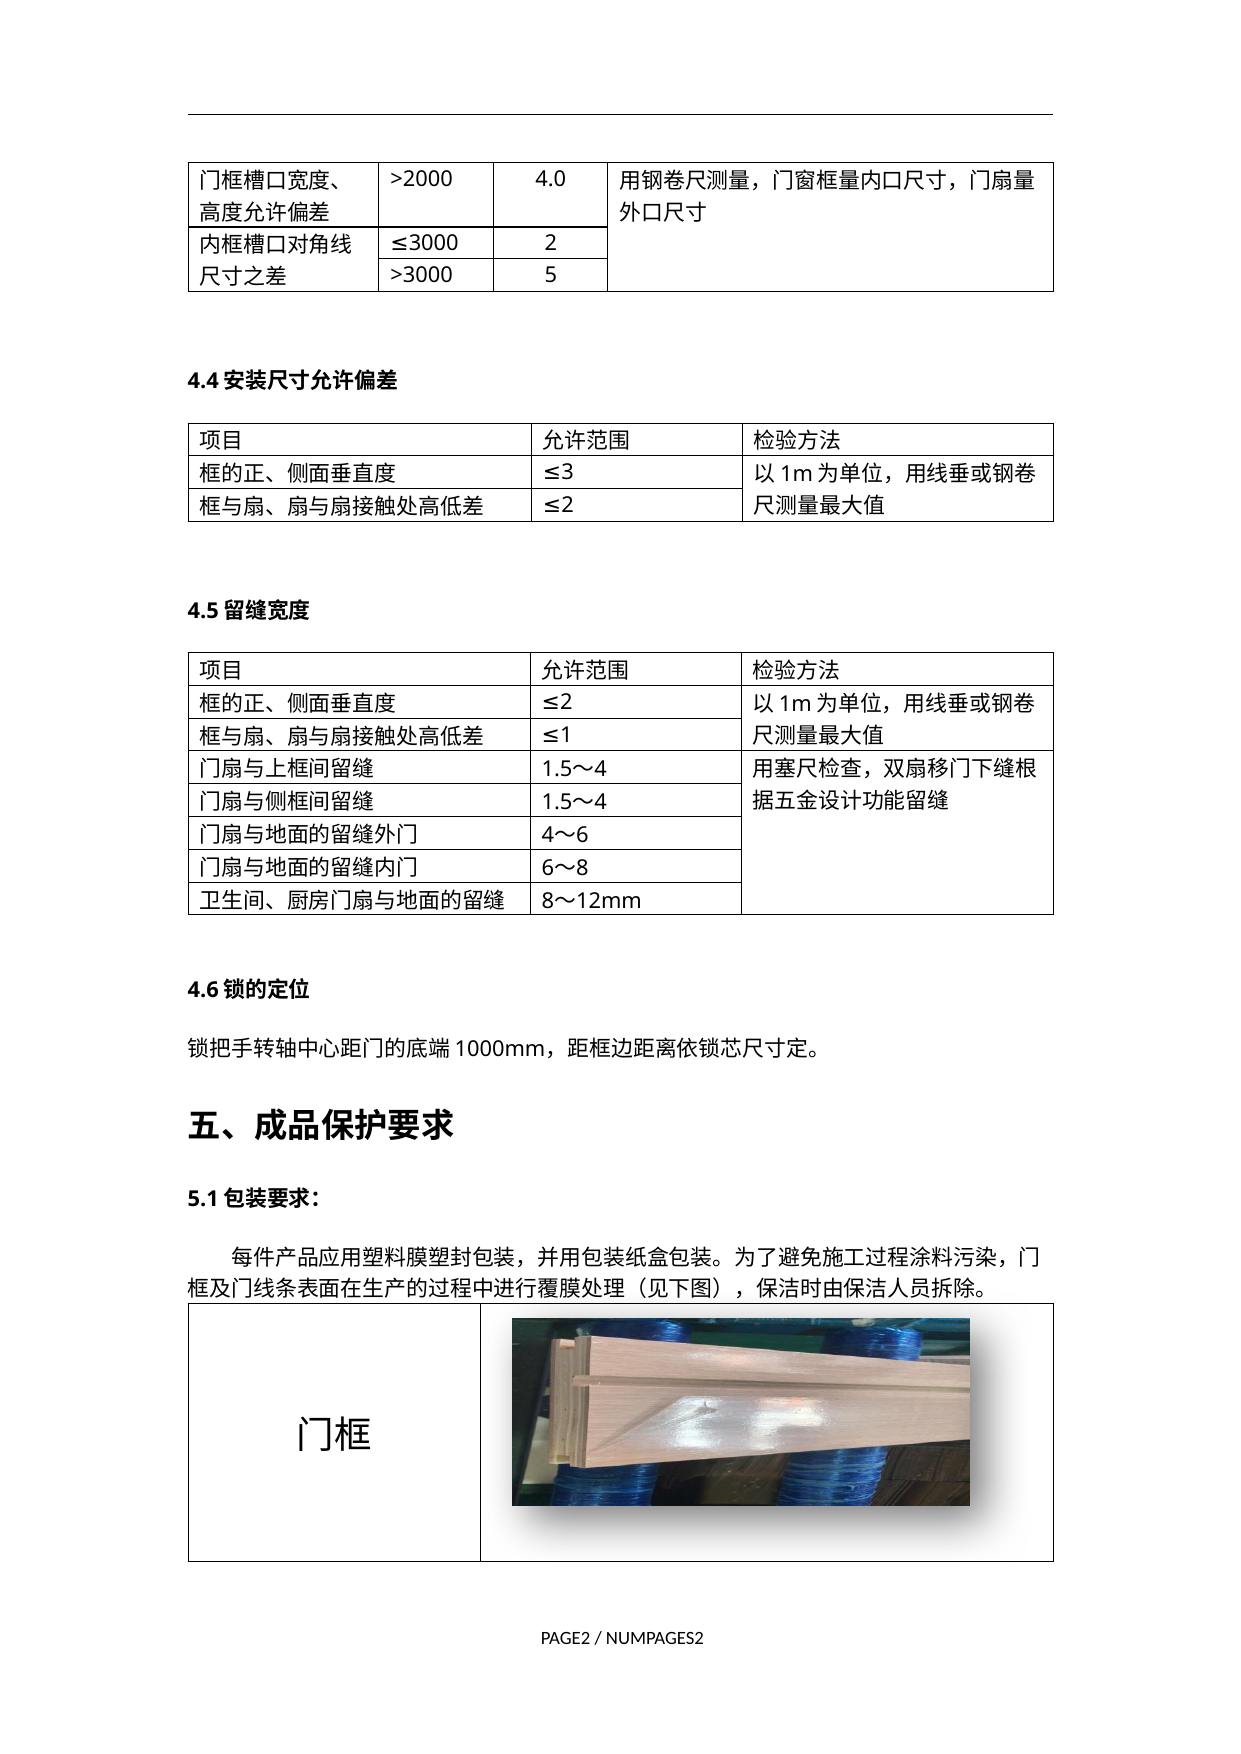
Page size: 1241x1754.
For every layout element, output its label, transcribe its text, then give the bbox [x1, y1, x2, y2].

table_header 项目 [189, 653, 530, 685]
table_cell 门扇与地面的留缝内门 [189, 850, 530, 882]
table_header 门框 [189, 1304, 480, 1561]
table_cell 2 [494, 228, 607, 258]
table_cell 6～8 [531, 850, 741, 882]
table_cell >2000 [379, 163, 493, 226]
table_cell 1.5～4 [531, 784, 741, 816]
table_cell ≤2 [532, 489, 742, 521]
table_cell 框与扇、扇与扇接触处高低差 [189, 489, 531, 521]
text 锁把手转轴中心距门的底端1000mm，距框边距离依锁芯尺寸定。 [187, 1031, 1053, 1063]
table_cell 以1m为单位，用线垂或钢卷尺测量最大值 [742, 686, 1053, 750]
table_header 允许范围 [531, 653, 741, 685]
table_header [481, 1304, 1053, 1561]
table_header 检验方法 [743, 424, 1053, 455]
table_cell ≤3 [532, 456, 742, 488]
table_cell 内框槽口对角线尺寸之差 [189, 228, 378, 291]
table_cell 5 [494, 259, 607, 291]
table_cell 卫生间、厨房门扇与地面的留缝 [189, 883, 530, 914]
table_cell ≤2 [531, 686, 741, 718]
table_cell 以1m为单位，用线垂或钢卷尺测量最大值 [743, 456, 1053, 521]
table_cell 1.5～4 [531, 751, 741, 783]
table_cell ≤3000 [379, 228, 493, 258]
table_cell 门扇与地面的留缝外门 [189, 817, 530, 849]
subtitle 5.1包装要求： [187, 1181, 1053, 1213]
table_cell 用塞尺检查，双扇移门下缝根据五金设计功能留缝 [742, 751, 1053, 914]
table_cell 门框槽口宽度、高度允许偏差 [189, 163, 378, 226]
table_cell >3000 [379, 259, 493, 291]
subtitle 4.4安装尺寸允许偏差 [187, 363, 1053, 395]
table_cell 4.0 [494, 163, 607, 226]
table_cell 4～6 [531, 817, 741, 849]
picture [512, 1318, 970, 1506]
table_cell 门扇与上框间留缝 [189, 751, 530, 783]
table_cell 框的正、侧面垂直度 [189, 686, 530, 718]
table_cell ≤1 [531, 719, 741, 750]
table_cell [608, 163, 1053, 291]
table_cell 框的正、侧面垂直度 [189, 456, 531, 488]
table_cell 门扇与侧框间留缝 [189, 784, 530, 816]
table_cell 8～12mm [531, 883, 741, 914]
subtitle 五、成品保护要求 [187, 1098, 1053, 1147]
text 每件产品应用塑料膜塑封包装，并用包装纸盒包装。为了避免施工过程涂料污染，门框及门线条表面在生产的过程中进行覆膜处理（见下图），保洁时由保洁人员拆除。 [187, 1240, 1053, 1303]
table_header 项目 [189, 424, 531, 455]
table_header 检验方法 [742, 653, 1053, 685]
subtitle 4.6锁的定位 [187, 972, 1053, 1004]
subtitle 4.5留缝宽度 [187, 593, 1053, 625]
table_cell 框与扇、扇与扇接触处高低差 [189, 719, 530, 750]
table_header 允许范围 [532, 424, 742, 455]
